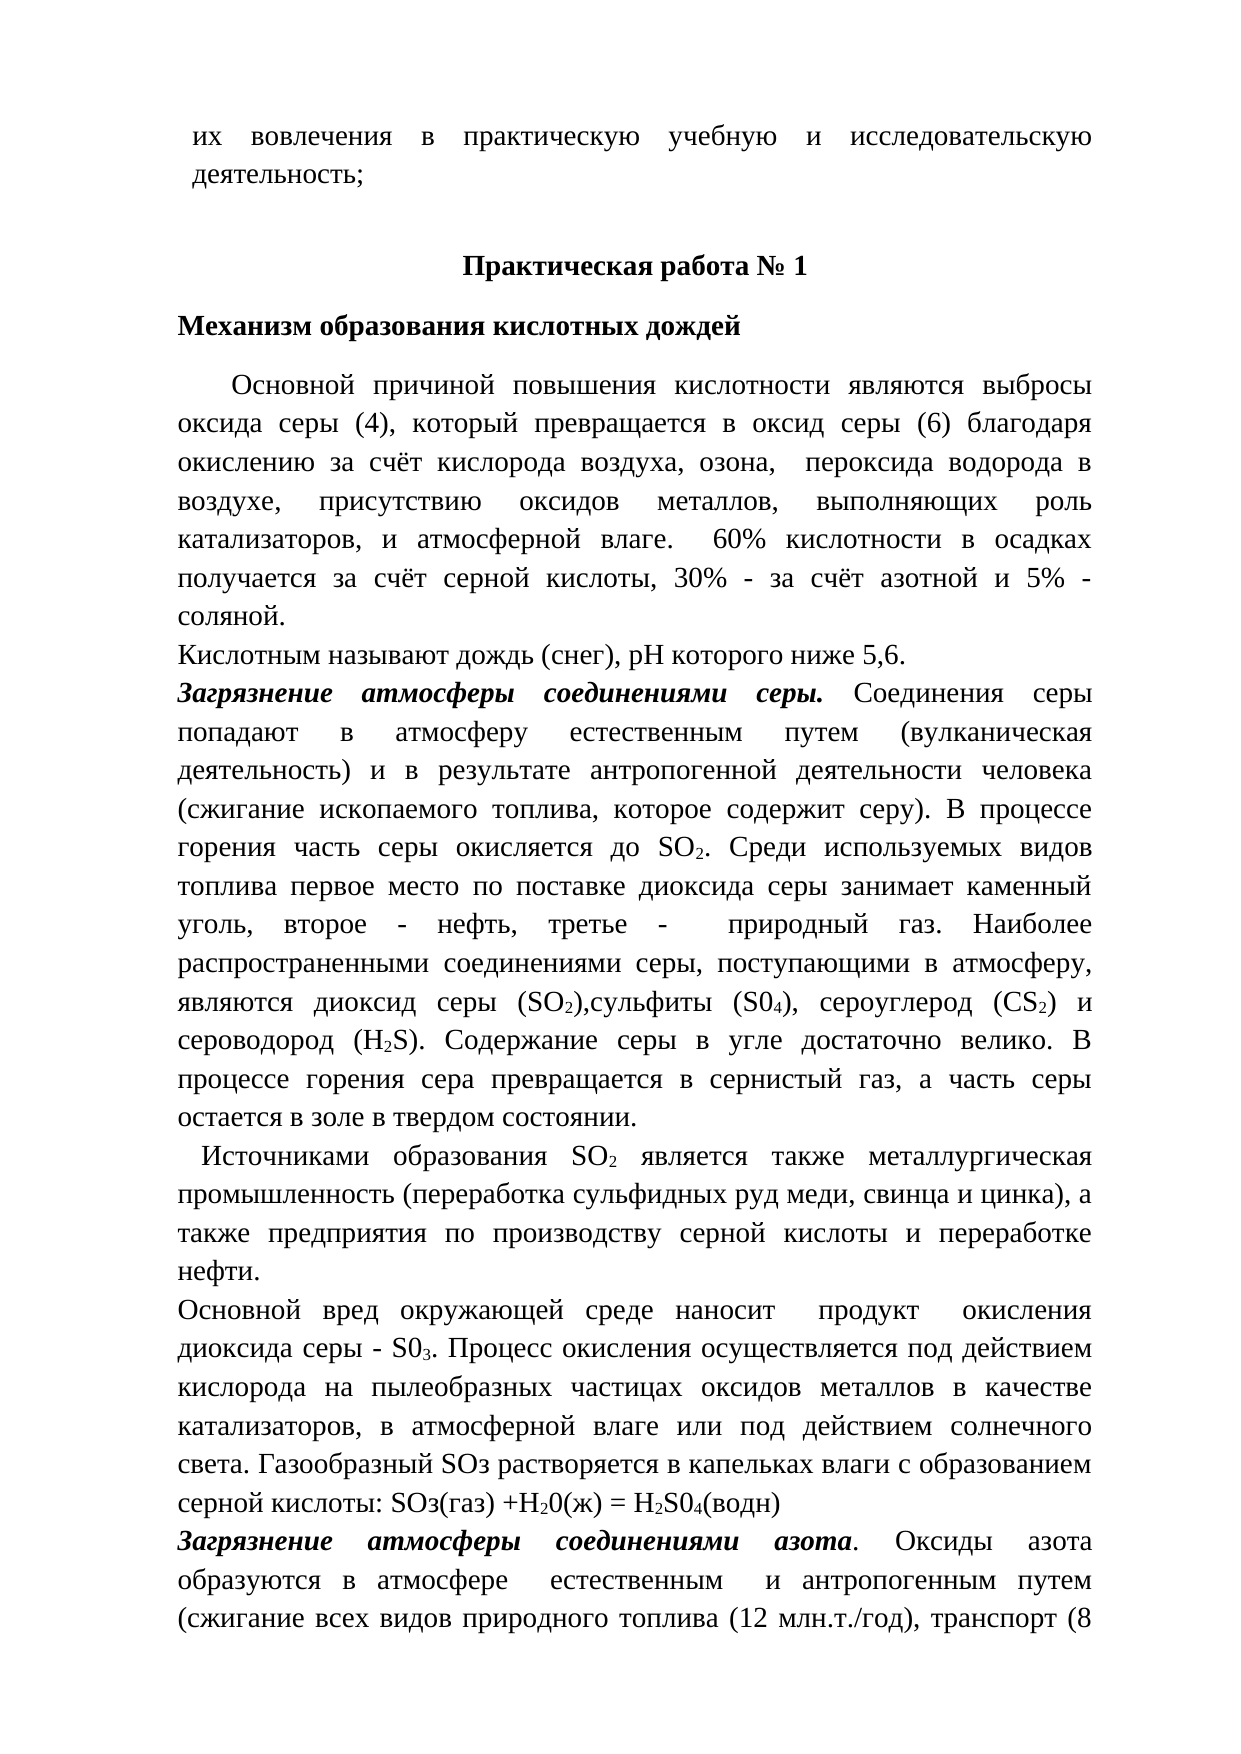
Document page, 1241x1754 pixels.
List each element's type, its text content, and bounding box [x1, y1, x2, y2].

text Основной вред окружающей среде наносит продукт окисления диоксида серы - S03. Процесс окисления осуществляется под действием кислорода на пылеобразных частицах оксидов металлов в качестве катализаторов, в атмосферной влаге или под действием солнечного света. Газообразный SОз растворяется в капельках влаги с образованием серной кислоты: SОз(газ) +Н20(ж) = Н2S04(водн) [177, 1292, 1093, 1518]
text Основной причиной повышения кислотности являются выбросы оксида серы (4), который превращается в оксид серы (6) благодаря окислению за счёт кислорода воздуха, озона, пероксида водорода в воздухе, присутствию оксидов металлов, выполняющих роль катализаторов, и атмосферной влаге. 60% кислотности в осадках получается за счёт серной кислоты, 30% - за счёт азотной и 5% - соляной. [177, 367, 1093, 632]
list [192, 118, 1093, 190]
text Источниками образования SO2 является также металлургическая промышленность (переработка сульфидных руд меди, свинца и цинка), а также предприятия по производству серной кислоты и переработке нефти. [177, 1138, 1093, 1287]
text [177, 1523, 1093, 1634]
text Загрязнение атмосферы соединениями серы. Соединения серы попадают в атмосферу естественным путем (вулканическая деятельность) и в результате антропогенной деятельности человека (сжигание ископаемого топлива, которое содержит серу). В процессе горения часть серы окисляется до SO2. Среди используемых видов топлива первое место по поставке диоксида серы занимает каменный уголь, второе - нефть, третье - природный газ. Наиболее распространенными соединениями серы, поступающими в атмосферу, являются диоксид серы (SO2),сульфиты (S04), сероуглерод (CS2) и сероводород (Н2S). Содержание серы в угле достаточно велико. В процессе горения сера превращается в сернистый газ, а часть серы остается в золе в твердом состоянии. [177, 675, 1093, 1133]
text Кислотным называют дождь (снег), рН которого ниже 5,6. [177, 637, 1093, 670]
text Механизм образования кислотных дождей [177, 308, 1093, 341]
text Практическая работа № 1 [177, 248, 1093, 282]
